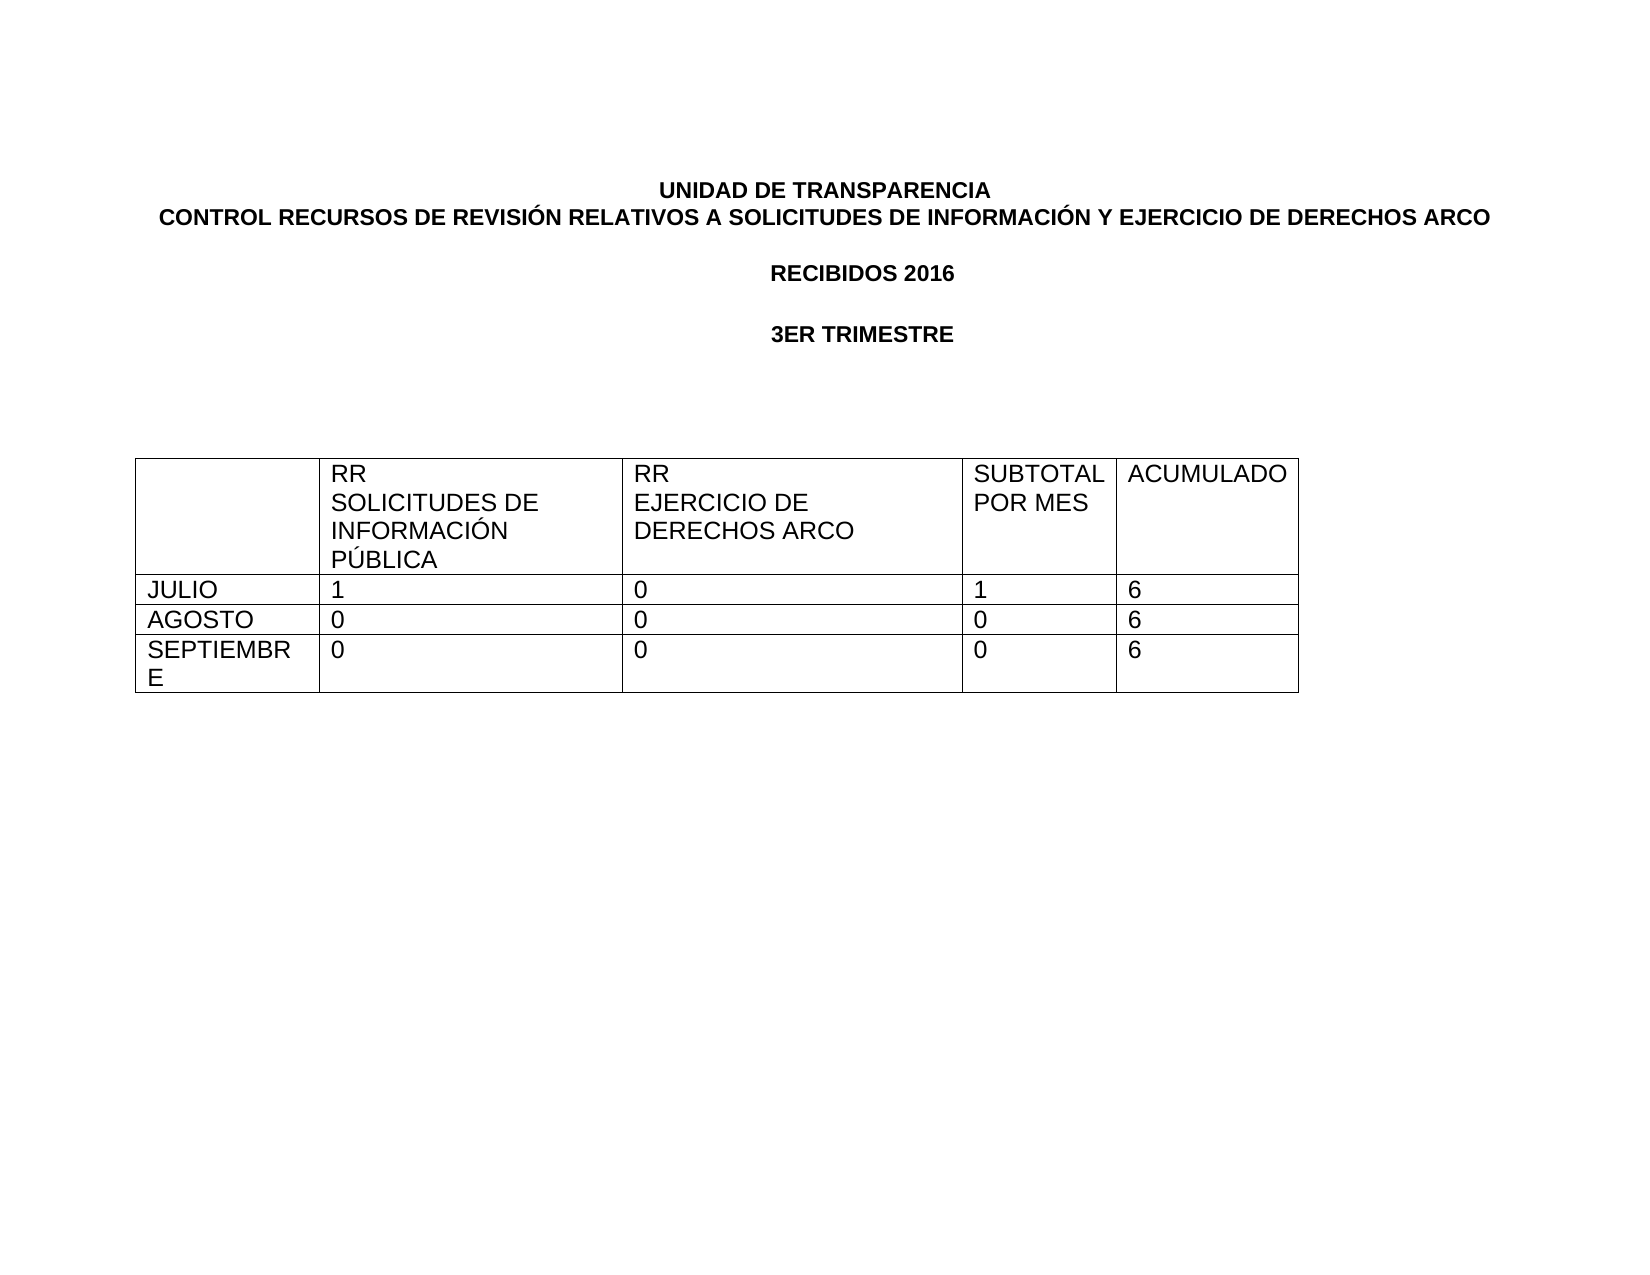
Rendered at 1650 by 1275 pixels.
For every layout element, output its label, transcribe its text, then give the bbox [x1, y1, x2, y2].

table_header SUBTOTAL POR MES [963, 459, 1116, 574]
table_cell 6 [1117, 605, 1298, 633]
table_cell 0 [623, 635, 962, 692]
table_cell 1 [963, 575, 1116, 604]
table_cell 6 [1117, 635, 1298, 692]
table_header RR EJERCICIO DE DERECHOS ARCO [623, 459, 962, 574]
table_cell JULIO [136, 575, 319, 604]
table_cell SEPTIEMBRE [136, 635, 319, 692]
table_cell 0 [963, 635, 1116, 692]
table_cell 6 [1117, 575, 1298, 604]
table_cell 0 [320, 605, 622, 633]
table_cell 0 [963, 605, 1116, 633]
table_cell 0 [320, 635, 622, 692]
table_cell 0 [623, 605, 962, 633]
text UNIDAD DE TRANSPARENCIA [148, 177, 1502, 203]
list 3ER TRIMESTRE [223, 321, 1502, 347]
table_header [136, 459, 319, 574]
table_cell 0 [623, 575, 962, 604]
table_cell AGOSTO [136, 605, 319, 633]
text CONTROL RECURSOS DE REVISIÓN RELATIVOS A SOLICITUDES DE INFORMACIÓN Y EJERCICIO DE DERECHOS ARCO [148, 203, 1502, 230]
table_cell 1 [320, 575, 622, 604]
table_header RR SOLICITUDES DE INFORMACIÓN PÚBLICA [320, 459, 622, 574]
table_header ACUMULADO [1117, 459, 1298, 574]
list RECIBIDOS 2016 [223, 260, 1502, 286]
